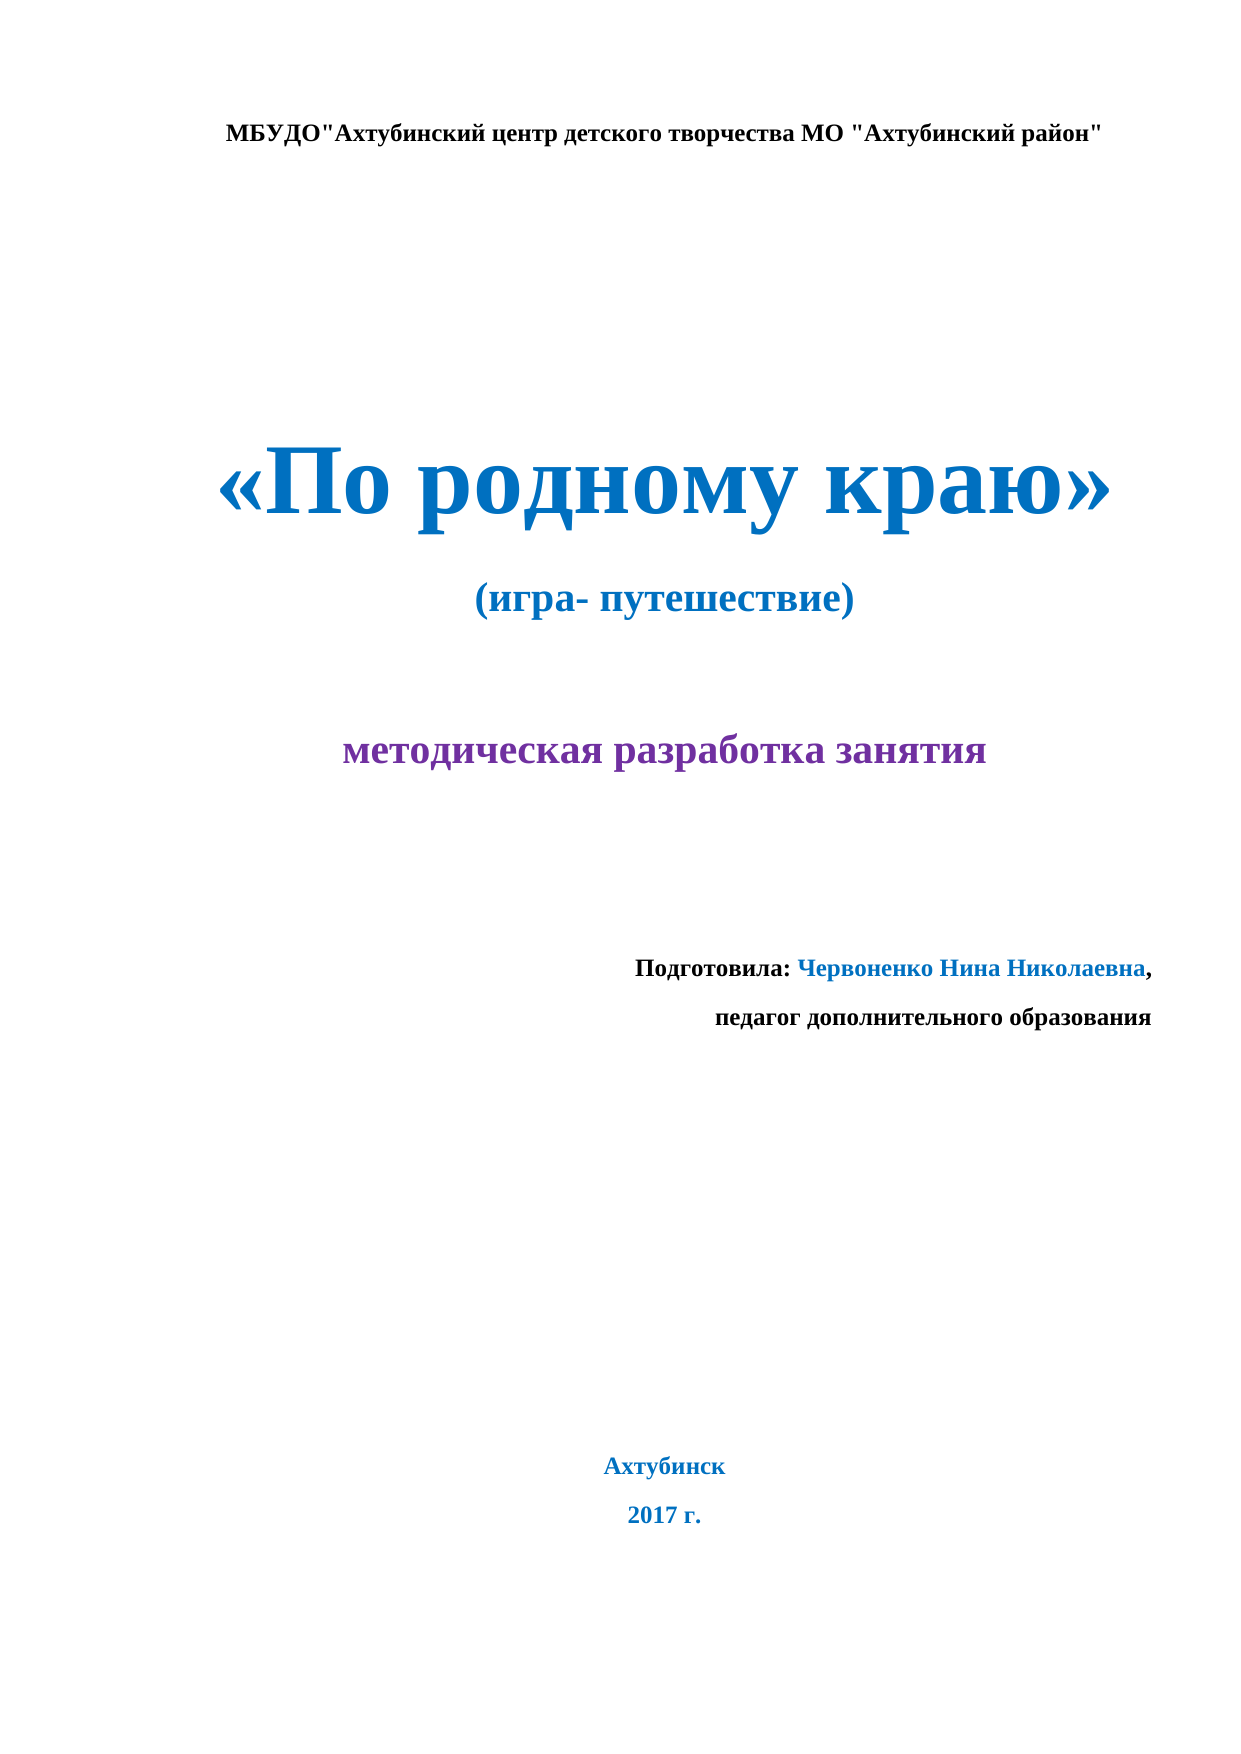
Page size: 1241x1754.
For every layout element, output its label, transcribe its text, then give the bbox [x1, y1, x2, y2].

text методическая разработка занятия [177, 725, 1152, 773]
text «По родному краю» [177, 420, 1152, 535]
text Подготовила: Червоненко Нина Николаевна, [177, 953, 1152, 981]
text педагог дополнительного образования [177, 1002, 1152, 1031]
text (игра- путешествие) [177, 573, 1152, 621]
text 2017 г. [177, 1501, 1152, 1529]
text МБУДО"Ахтубинский центр детского творчества МО "Ахтубинский район" [177, 118, 1152, 147]
text Ахтубинск [177, 1451, 1152, 1480]
